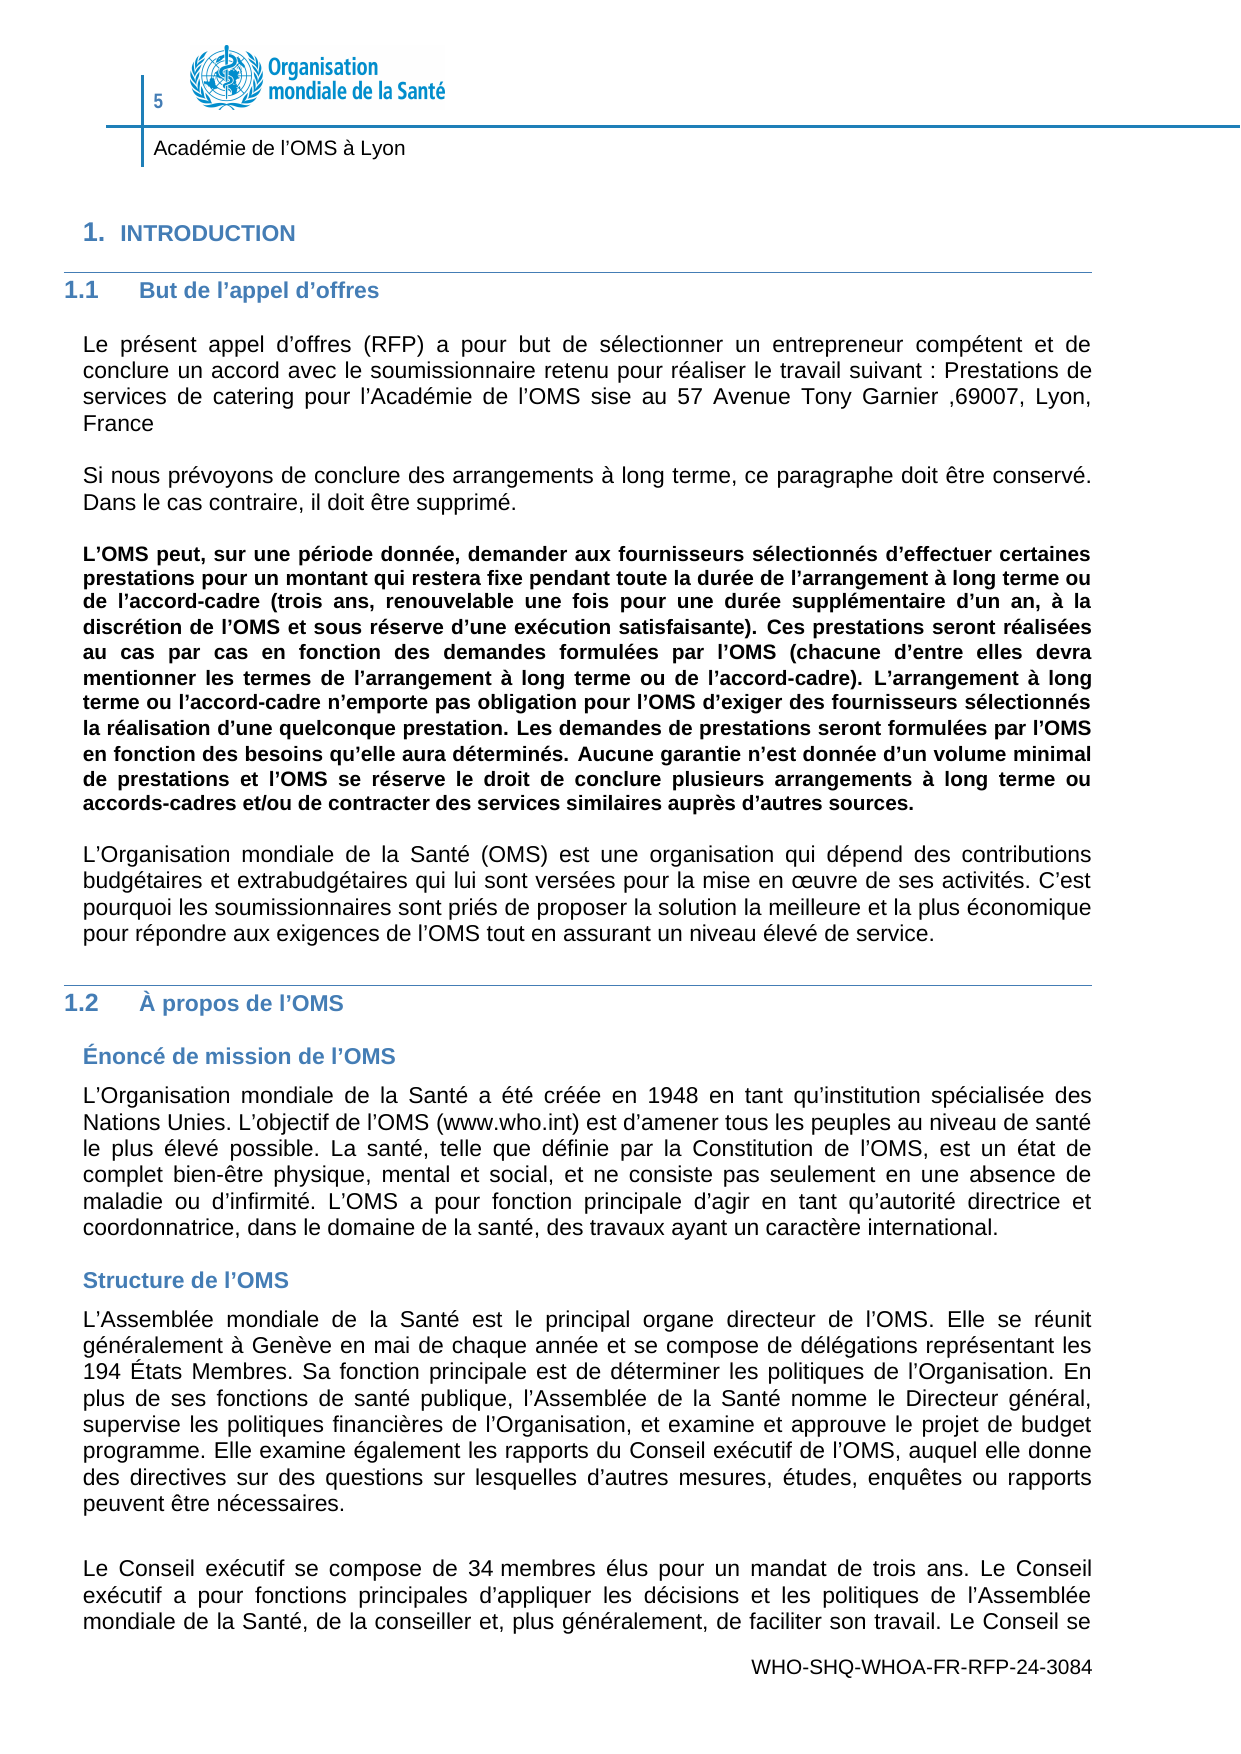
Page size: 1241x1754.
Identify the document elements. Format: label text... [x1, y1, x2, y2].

picture [190, 45, 445, 110]
text L’OMS peut, sur une période donnée, demander aux fournisseurs sélectionnés d’effectuer certaines prestations pour un montant qui restera fixe pendant toute la durée de l’arrangement à long terme ou de l’accord-cadre (trois ans, renouvelable une fois pour une durée supplémentaire d’un an, à la discrétion de l’OMS et sous réserve d’une exécution satisfaisante). Ces prestations seront réalisées au cas par cas en fonction des demandes formulées par l’OMS (chacune d’entre elles devra mentionner les termes de l’arrangement à long terme ou de l’accord-cadre). L’arrangement à long terme ou l’accord-cadre n’emporte pas obligation pour l’OMS d’exiger des fournisseurs sélectionnés la réalisation d’une quelconque prestation. Les demandes de prestations seront formulées par l’OMS en fonction des besoins qu’elle aura déterminés. Aucune garantie n’est donnée d’un volume minimal de prestations et l’OMS se réserve le droit de conclure plusieurs arrangements à long terme ou accords-cadres et/ou de contracter des services similaires auprès d’autres sources. [83, 541, 1092, 814]
list Introduction [83, 216, 1092, 247]
text L’Organisation mondiale de la Santé a été créée en 1948 en tant qu’institution spécialisée des Nations Unies. L’objectif de l’OMS (www.who.int) est d’amener tous les peuples au niveau de santé le plus élevé possible. La santé, telle que définie par la Constitution de l’OMS, est un état de complet bien-être physique, mental et social, et ne consiste pas seulement en une absence de maladie ou d’infirmité. L’OMS a pour fonction principale d’agir en tant qu’autorité directrice et coordonnatrice, dans le domaine de la santé, des travaux ayant un caractère international. [83, 1082, 1092, 1240]
text L’Organisation mondiale de la Santé (OMS) est une organisation qui dépend des contributions budgétaires et extrabudgétaires qui lui sont versées pour la mise en œuvre de ses activités. C’est pourquoi les soumissionnaires sont priés de proposer la solution la meilleure et la plus économique pour répondre aux exigences de l’OMS tout en assurant un niveau élevé de service. [83, 841, 1092, 946]
list Énoncé de mission de l’OMS [83, 1043, 1092, 1070]
list But de l’appel d’offres [64, 273, 1092, 304]
list À propos de l’OMS [64, 986, 1092, 1017]
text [83, 1555, 1092, 1634]
text Le présent appel d’offres (RFP) a pour but de sélectionner un entrepreneur compétent et de conclure un accord avec le soumissionnaire retenu pour réaliser le travail suivant : Prestations de services de catering pour l’Académie de l’OMS sise au 57 Avenue Tony Garnier ,69007, Lyon, France [83, 331, 1092, 436]
list Structure de l’OMS [83, 1267, 1092, 1293]
text Si nous prévoyons de conclure des arrangements à long terme, ce paragraphe doit être conservé. Dans le cas contraire, il doit être supprimé. [83, 462, 1092, 515]
picture [190, 85, 219, 110]
picture [220, 106, 233, 110]
text L’Assemblée mondiale de la Santé est le principal organe directeur de l’OMS. Elle se réunit généralement à Genève en mai de chaque année et se compose de délégations représentant les 194 États Membres. Sa fonction principale est de déterminer les politiques de l’Organisation. En plus de ses fonctions de santé publique, l’Assemblée de la Santé nomme le Directeur général, supervise les politiques financières de l’Organisation, et examine et approuve le projet de budget programme. Elle examine également les rapports du Conseil exécutif de l’OMS, auquel elle donne des directives sur des questions sur lesquelles d’autres mesures, études, enquêtes ou rapports peuvent être nécessaires. [83, 1306, 1092, 1516]
